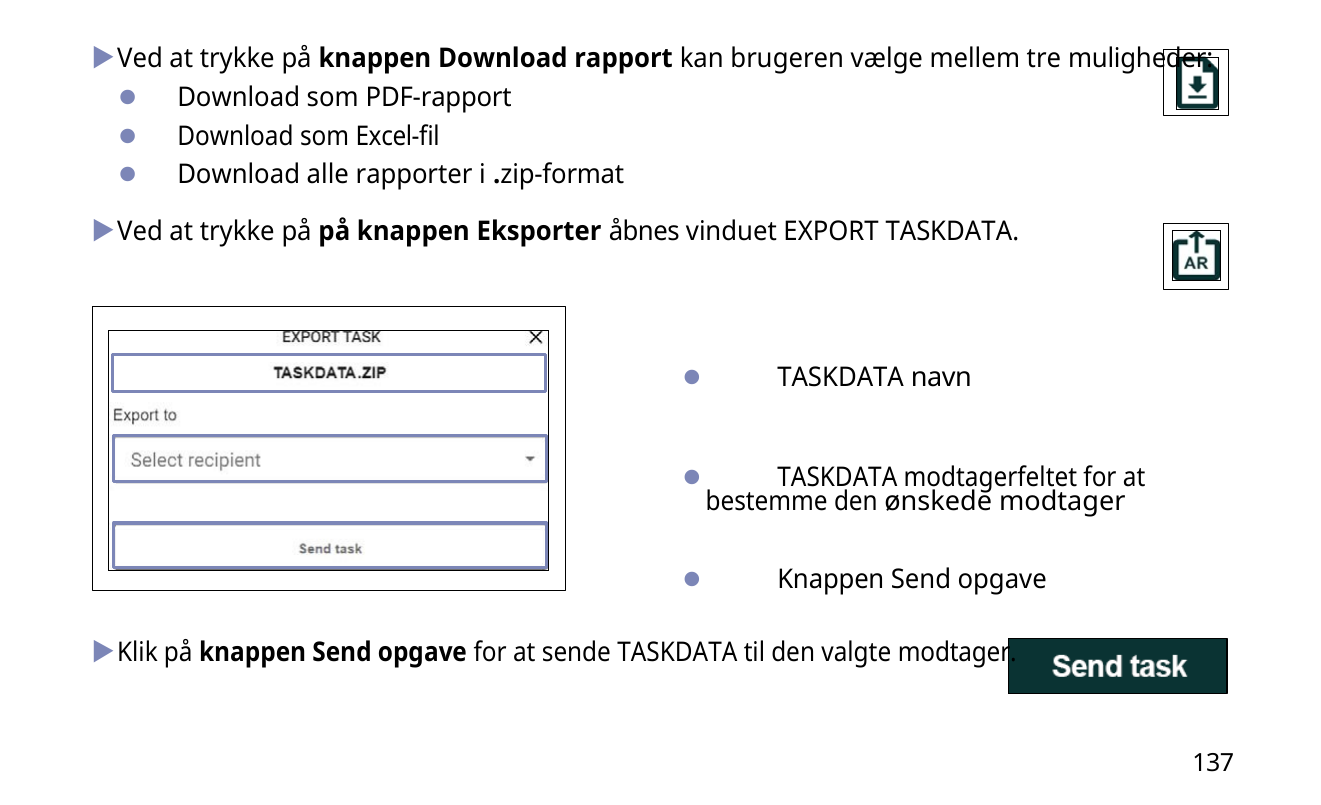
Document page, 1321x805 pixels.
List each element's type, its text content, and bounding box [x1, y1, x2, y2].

list Ved at trykke på på knappen Eksporter åbnes vinduet EXPORT TASKDATA. [91, 212, 1258, 249]
list Download som PDF-rapport [118, 77, 1258, 114]
picture [115, 437, 545, 480]
picture [1173, 249, 1220, 280]
list Ved at trykke på knappen Download rapport kan brugeren vælge mellem tre muligheder: [91, 38, 1258, 75]
list Download alle rapporter i .zip-format [118, 155, 1258, 192]
picture [1009, 670, 1226, 693]
list Klik på knappen Send opgave for at sende TASKDATA til den valgte modtager. [91, 633, 1258, 670]
list Knappen Send opgave [682, 559, 1258, 596]
list TASKDATA navn [682, 358, 1258, 395]
picture [109, 331, 548, 570]
picture [115, 525, 545, 566]
list TASKDATA modtagerfeltet for at bestemme den ønskede modtager [682, 464, 1226, 518]
list Download som Excel-fil [118, 116, 1258, 153]
